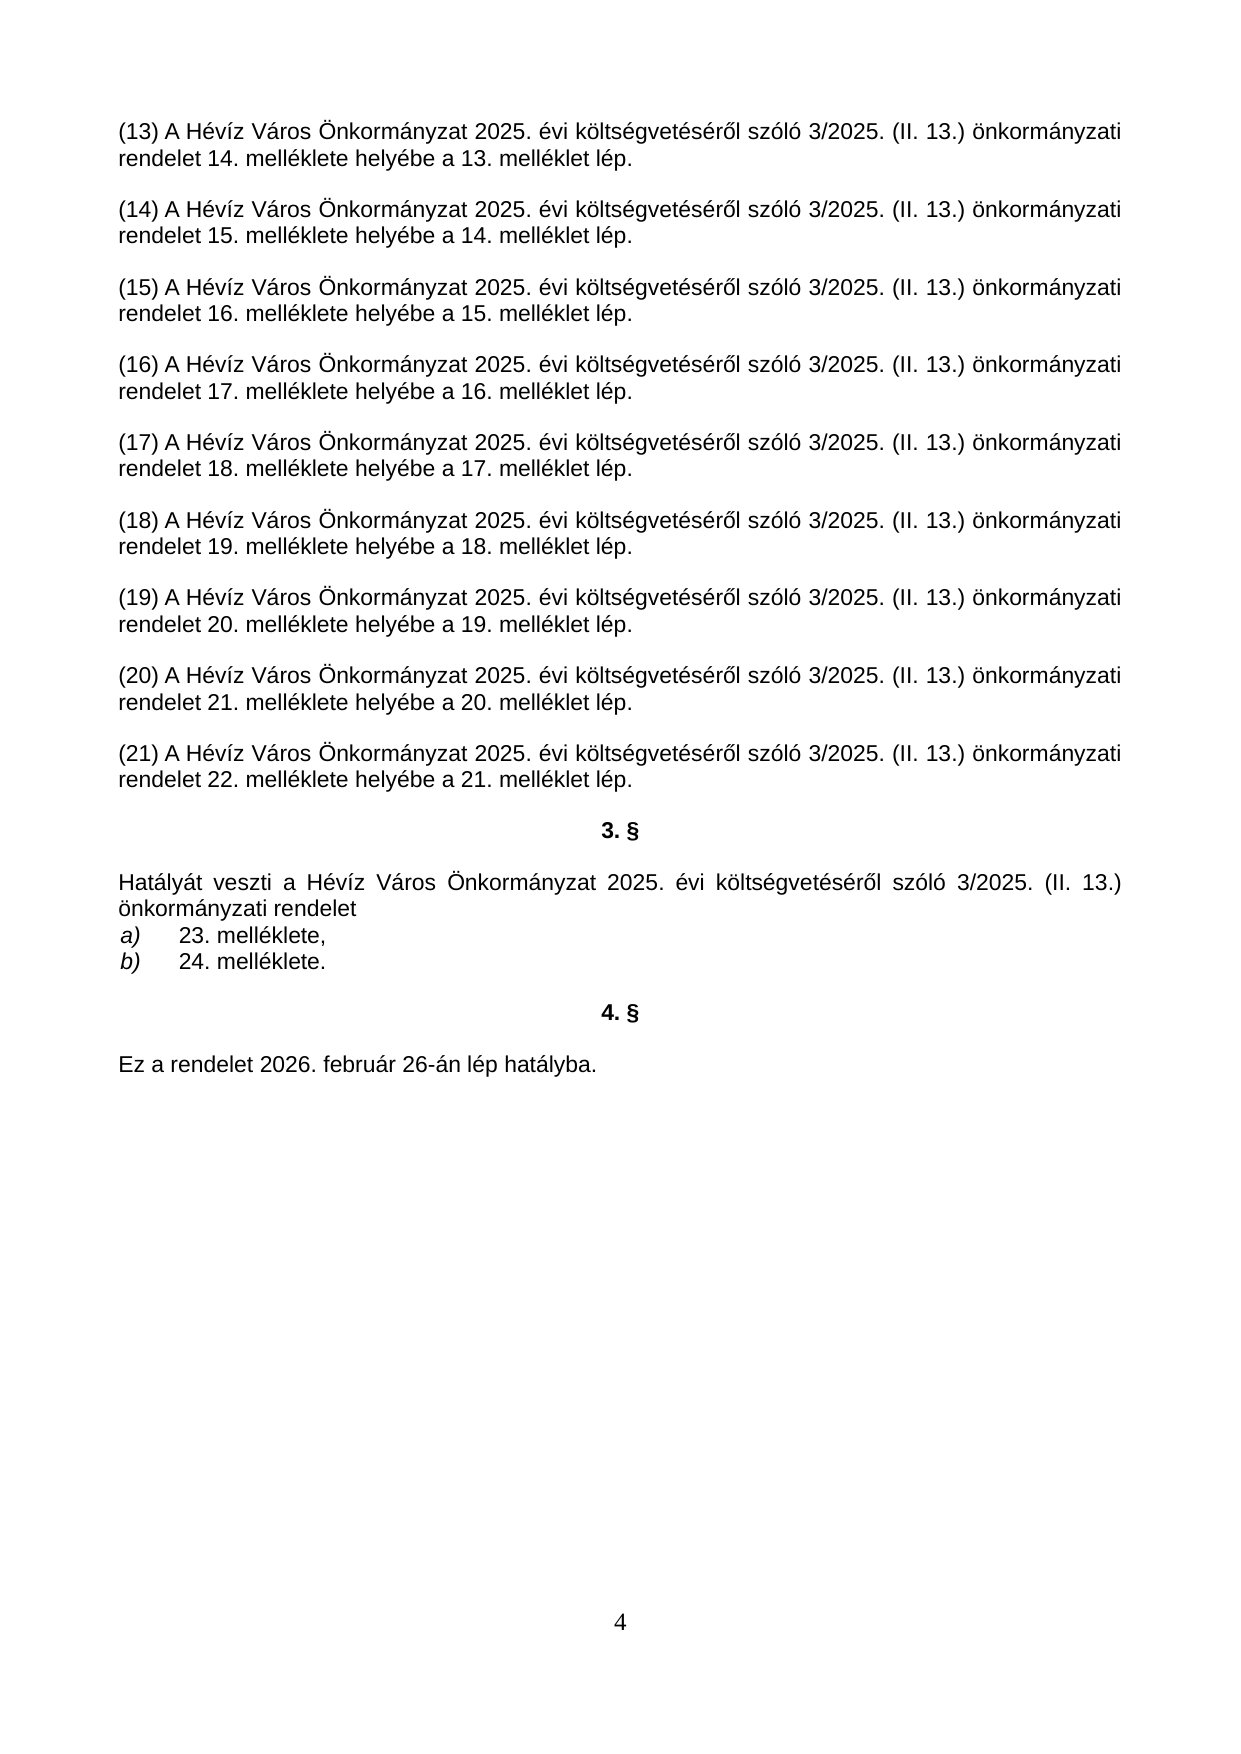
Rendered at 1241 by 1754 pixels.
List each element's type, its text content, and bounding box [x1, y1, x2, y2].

text (16) A Hévíz Város Önkormányzat 2025. évi költségvetéséről szóló 3/2025. (II. 13.) önkormányzati rendelet 17. melléklete helyébe a 16. melléklet lép. [118, 351, 1122, 404]
text (20) A Hévíz Város Önkormányzat 2025. évi költségvetéséről szóló 3/2025. (II. 13.) önkormányzati rendelet 21. melléklete helyébe a 20. melléklet lép. [118, 662, 1122, 715]
text (14) A Hévíz Város Önkormányzat 2025. évi költségvetéséről szóló 3/2025. (II. 13.) önkormányzati rendelet 15. melléklete helyébe a 14. melléklet lép. [118, 196, 1122, 248]
text (18) A Hévíz Város Önkormányzat 2025. évi költségvetéséről szóló 3/2025. (II. 13.) önkormányzati rendelet 19. melléklete helyébe a 18. melléklet lép. [118, 507, 1122, 559]
text Hatályát veszti a Hévíz Város Önkormányzat 2025. évi költségvetéséről szóló 3/2025. (II. 13.) önkormányzati rendelet [118, 869, 1122, 922]
text (19) A Hévíz Város Önkormányzat 2025. évi költségvetéséről szóló 3/2025. (II. 13.) önkormányzati rendelet 20. melléklete helyébe a 19. melléklet lép. [118, 584, 1122, 637]
text (17) A Hévíz Város Önkormányzat 2025. évi költségvetéséről szóló 3/2025. (II. 13.) önkormányzati rendelet 18. melléklete helyébe a 17. melléklet lép. [118, 429, 1122, 482]
text b) 24. melléklete. [120, 948, 1122, 974]
text 3. § [118, 817, 1122, 844]
text a) 23. melléklete, [120, 922, 1122, 948]
text Ez a rendelet 2026. február 26-án lép hatályba. [118, 1051, 1122, 1077]
text (13) A Hévíz Város Önkormányzat 2025. évi költségvetéséről szóló 3/2025. (II. 13.) önkormányzati rendelet 14. melléklete helyébe a 13. melléklet lép. [118, 118, 1122, 171]
text 4. § [118, 999, 1122, 1026]
text (15) A Hévíz Város Önkormányzat 2025. évi költségvetéséről szóló 3/2025. (II. 13.) önkormányzati rendelet 16. melléklete helyébe a 15. melléklet lép. [118, 273, 1122, 326]
text (21) A Hévíz Város Önkormányzat 2025. évi költségvetéséről szóló 3/2025. (II. 13.) önkormányzati rendelet 22. melléklete helyébe a 21. melléklet lép. [118, 740, 1122, 792]
